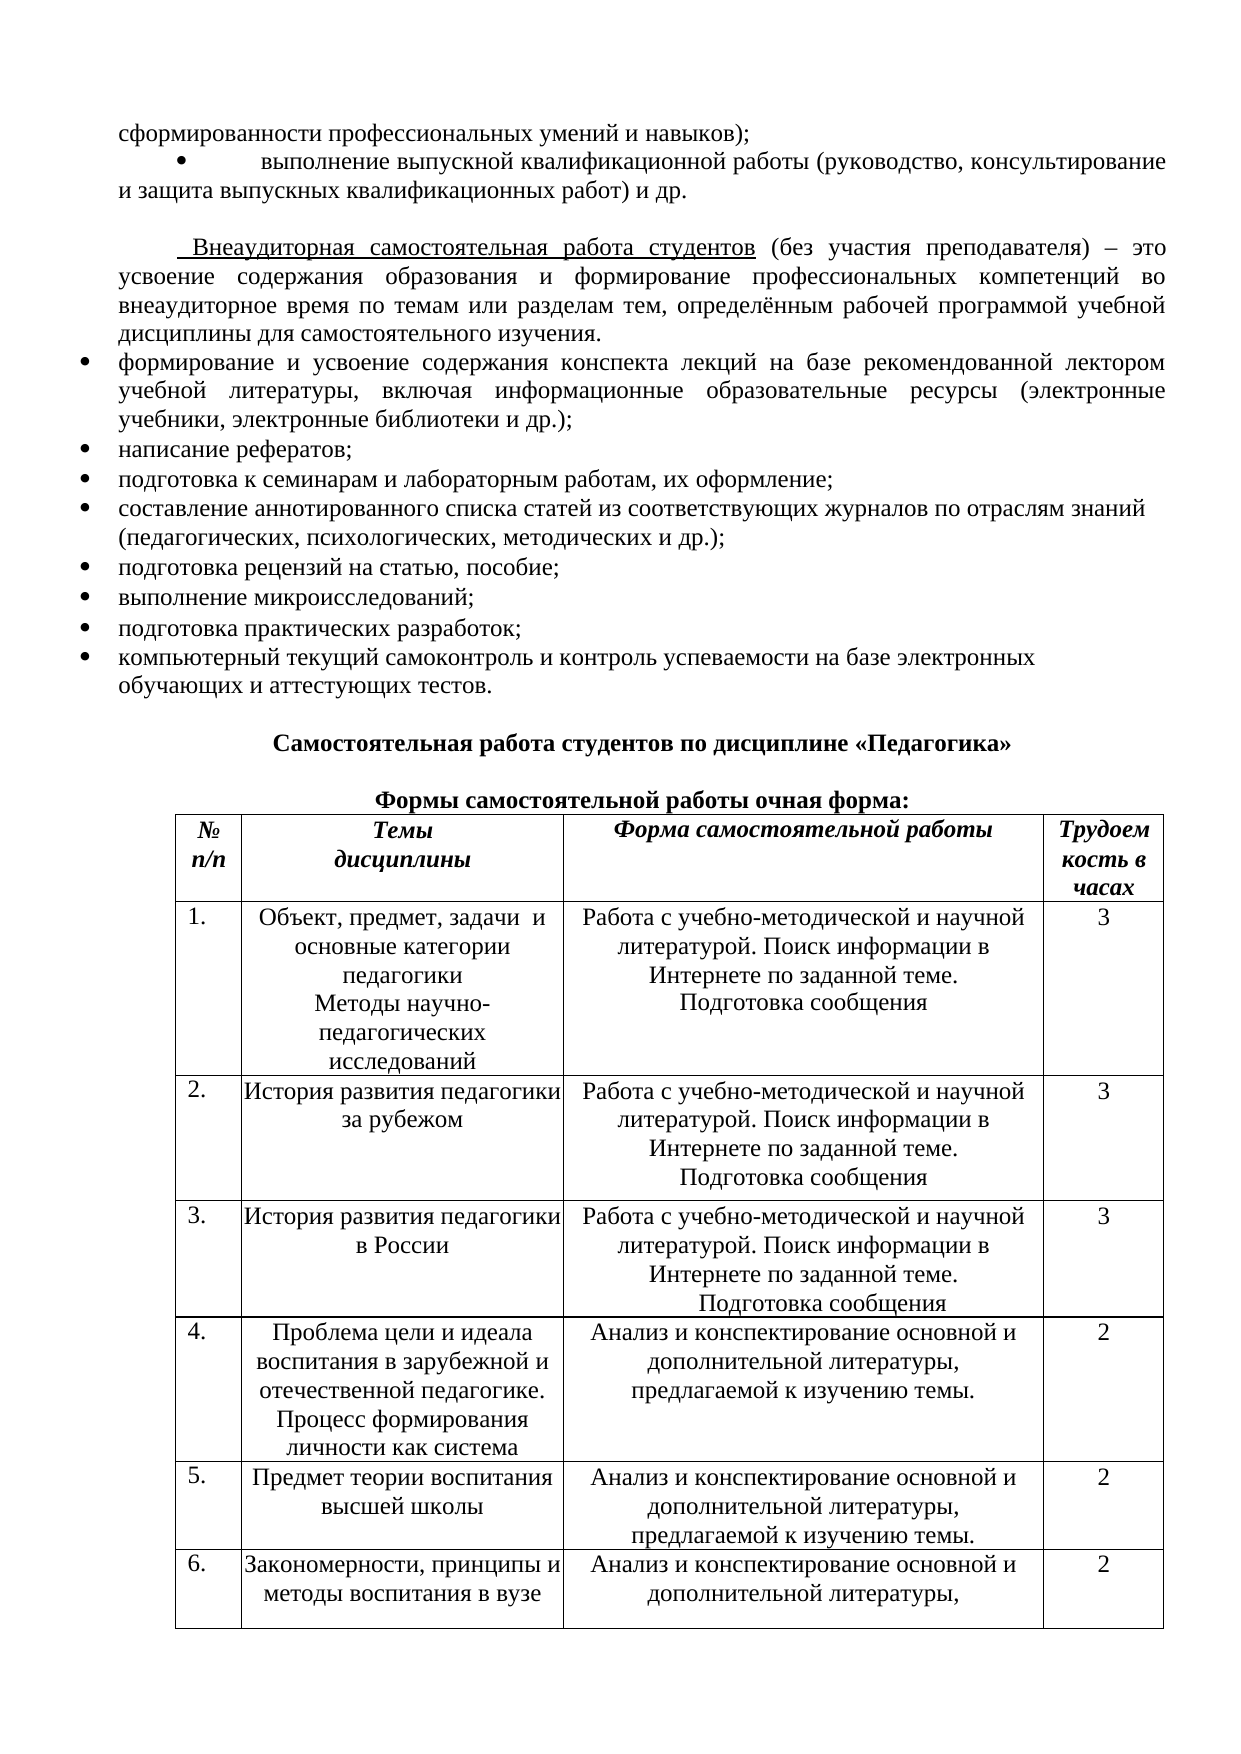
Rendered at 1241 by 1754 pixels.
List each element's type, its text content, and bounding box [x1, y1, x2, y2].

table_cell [242, 1550, 563, 1628]
table_cell Работа с учебно-методической и научной литературой. Поиск информации в Интернете по заданной теме. Подготовка сообщения [564, 1076, 1043, 1200]
table_cell Предмет теории воспитания высшей школы [242, 1462, 563, 1548]
table_header Форма самостоятельной работы [564, 815, 1043, 901]
table_cell 2. [176, 1076, 241, 1200]
list подготовка практических разработок; [81, 612, 1167, 642]
table_cell 4. [176, 1318, 241, 1461]
table_cell 3. [176, 1201, 241, 1316]
table_cell 2 [1044, 1462, 1163, 1548]
table_cell 1. [176, 902, 241, 1075]
table_cell 2 [1044, 1318, 1163, 1461]
list составление аннотированного списка статей из соответствующих журналов по отраслям знаний (педагогических, психологических, методических и др.); [81, 494, 1167, 551]
table_cell 2 [1044, 1550, 1163, 1628]
list выполнение выпускной квалификационной работы (руководство, консультирование и защита выпускных квалификационных работ) и др. [118, 147, 1167, 203]
table_header Темы дисциплины [242, 815, 563, 901]
table_cell 3 [1044, 902, 1163, 1075]
list подготовка рецензий на статью, пособие; [81, 551, 1167, 581]
table_cell Анализ и конспектирование основной и дополнительной литературы, предлагаемой к изучению темы. [564, 1318, 1043, 1461]
table_cell Работа с учебно-методической и научной литературой. Поиск информации в Интернете по заданной теме. Подготовка сообщения [564, 902, 1043, 1075]
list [118, 118, 1167, 147]
list компьютерный текущий самоконтроль и контроль успеваемости на базе электронных обучающих и аттестующих тестов. [81, 643, 1167, 699]
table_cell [564, 1550, 1043, 1628]
table_cell Проблема цели и идеала воспитания в зарубежной и отечественной педагогике. Процесс формирования личности как система [242, 1318, 563, 1461]
list формирование и усвоение содержания конспекта лекций на базе рекомендованной лектором учебной литературы, включая информационные образовательные ресурсы (электронные учебники, электронные библиотеки и др.); [81, 348, 1167, 432]
table_cell 3 [1044, 1201, 1163, 1316]
list подготовка к семинарам и лабораторным работам, их оформление; [81, 463, 1167, 494]
table_cell 6. [176, 1550, 241, 1628]
table_cell История развития педагогики в России [242, 1201, 563, 1316]
table_header № п/п [176, 815, 241, 901]
table_header Трудоем кость в часах [1044, 815, 1163, 901]
table_cell Работа с учебно-методической и научной литературой. Поиск информации в Интернете по заданной теме. Подготовка сообщения [564, 1201, 1043, 1316]
text Формы самостоятельной работы очная форма: [118, 785, 1167, 814]
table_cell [564, 1462, 1043, 1548]
text Внеаудиторная самостоятельная работа студентов (без участия преподавателя) – это усвоение содержания образования и формирование профессиональных компетенций во внеаудиторное время по темам или разделам тем, определённым рабочей программой учебной дисциплины для самостоятельного изучения. [118, 232, 1167, 347]
table_cell История развития педагогики за рубежом [242, 1076, 563, 1200]
table_cell 5. [176, 1462, 241, 1548]
text Самостоятельная работа студентов по дисциплине «Педагогика» [118, 728, 1167, 756]
list выполнение микроисследований; [81, 581, 1167, 612]
list написание рефератов; [81, 433, 1167, 463]
table_cell Объект, предмет, задачи и основные категории педагогики Методы научно-педагогических исследований [242, 902, 563, 1075]
table_cell 3 [1044, 1076, 1163, 1200]
